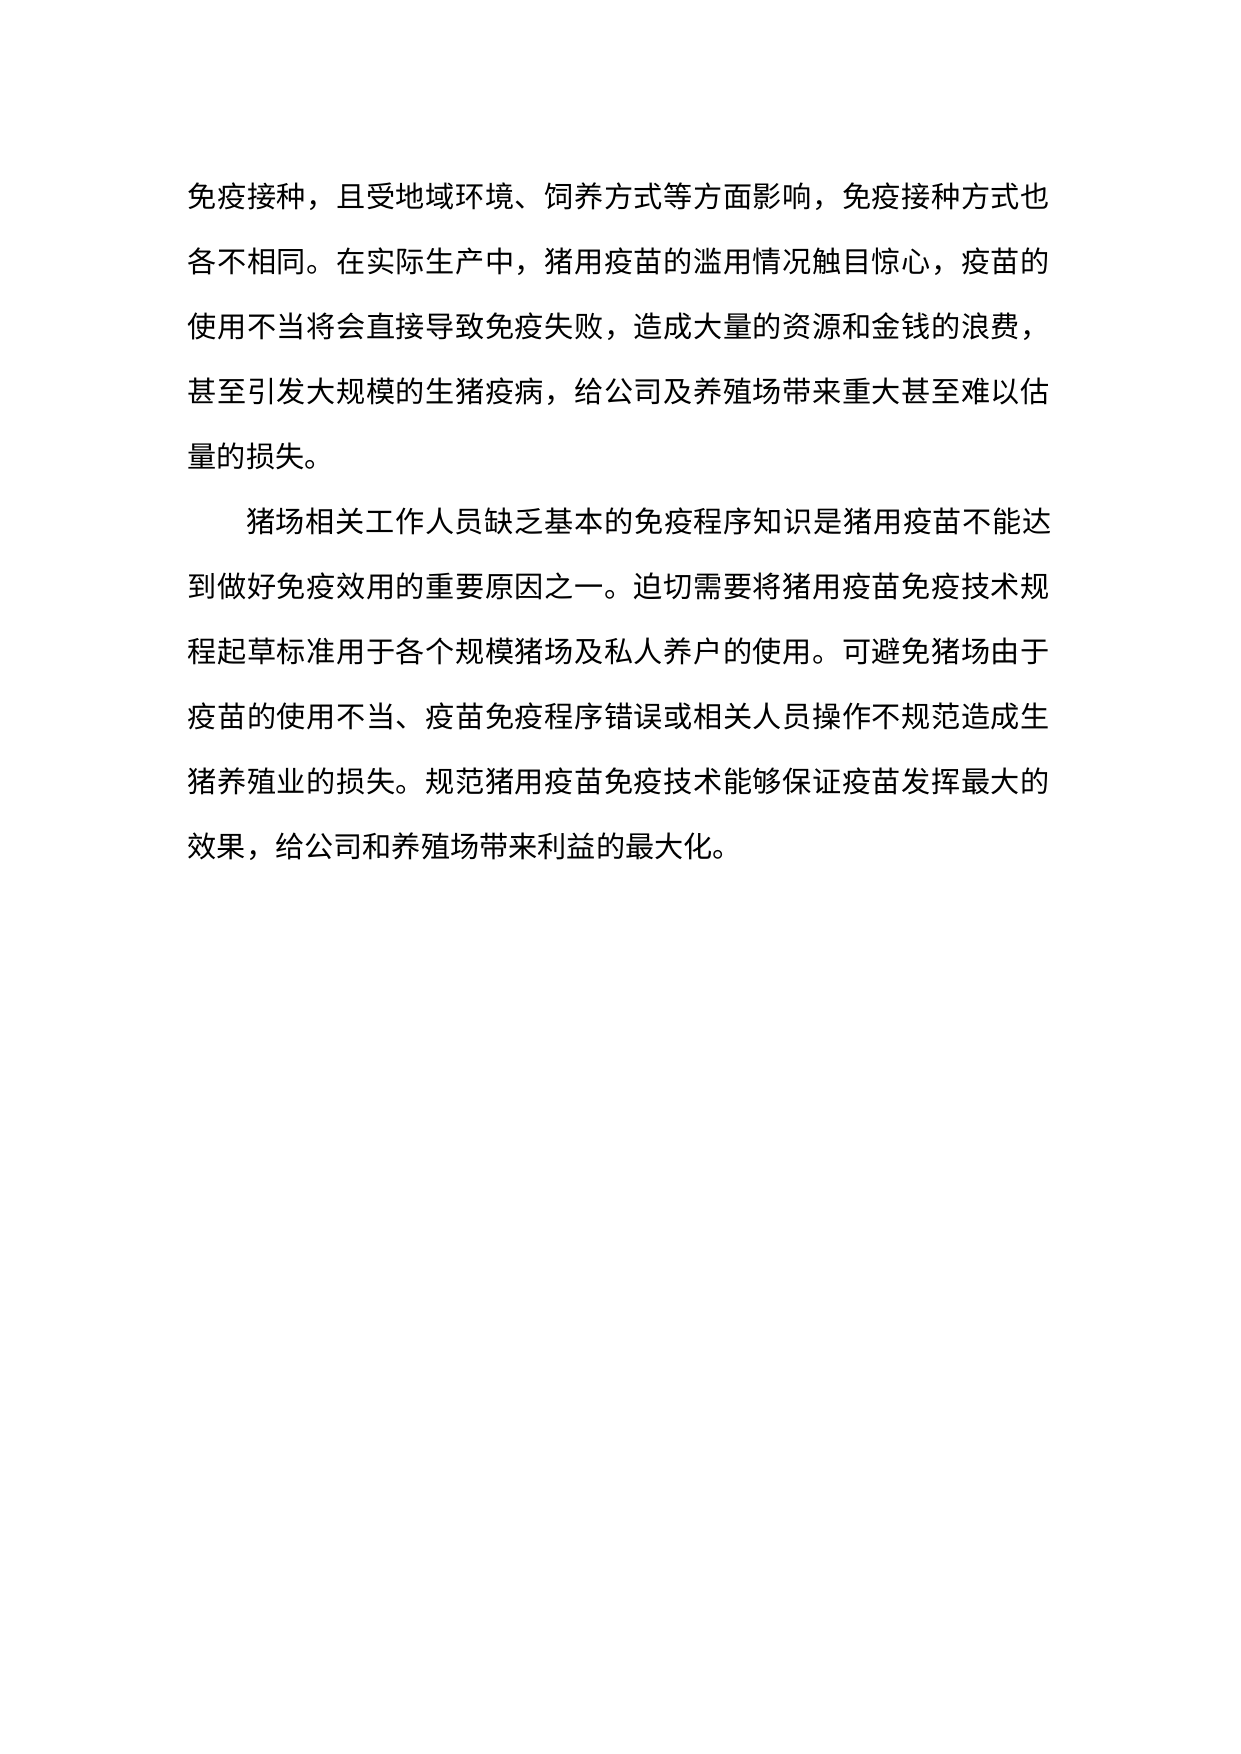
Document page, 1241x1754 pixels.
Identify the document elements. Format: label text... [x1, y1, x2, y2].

text 猪场相关工作人员缺乏基本的免疫程序知识是猪用疫苗不能达到做好免疫效用的重要原因之一。迫切需要将猪用疫苗免疫技术规程起草标准用于各个规模猪场及私人养户的使用。可避免猪场由于疫苗的使用不当、疫苗免疫程序错误或相关人员操作不规范造成生猪养殖业的损失。规范猪用疫苗免疫技术能够保证疫苗发挥最大的效果，给公司和养殖场带来利益的最大化。 [187, 487, 1053, 877]
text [187, 162, 1053, 487]
